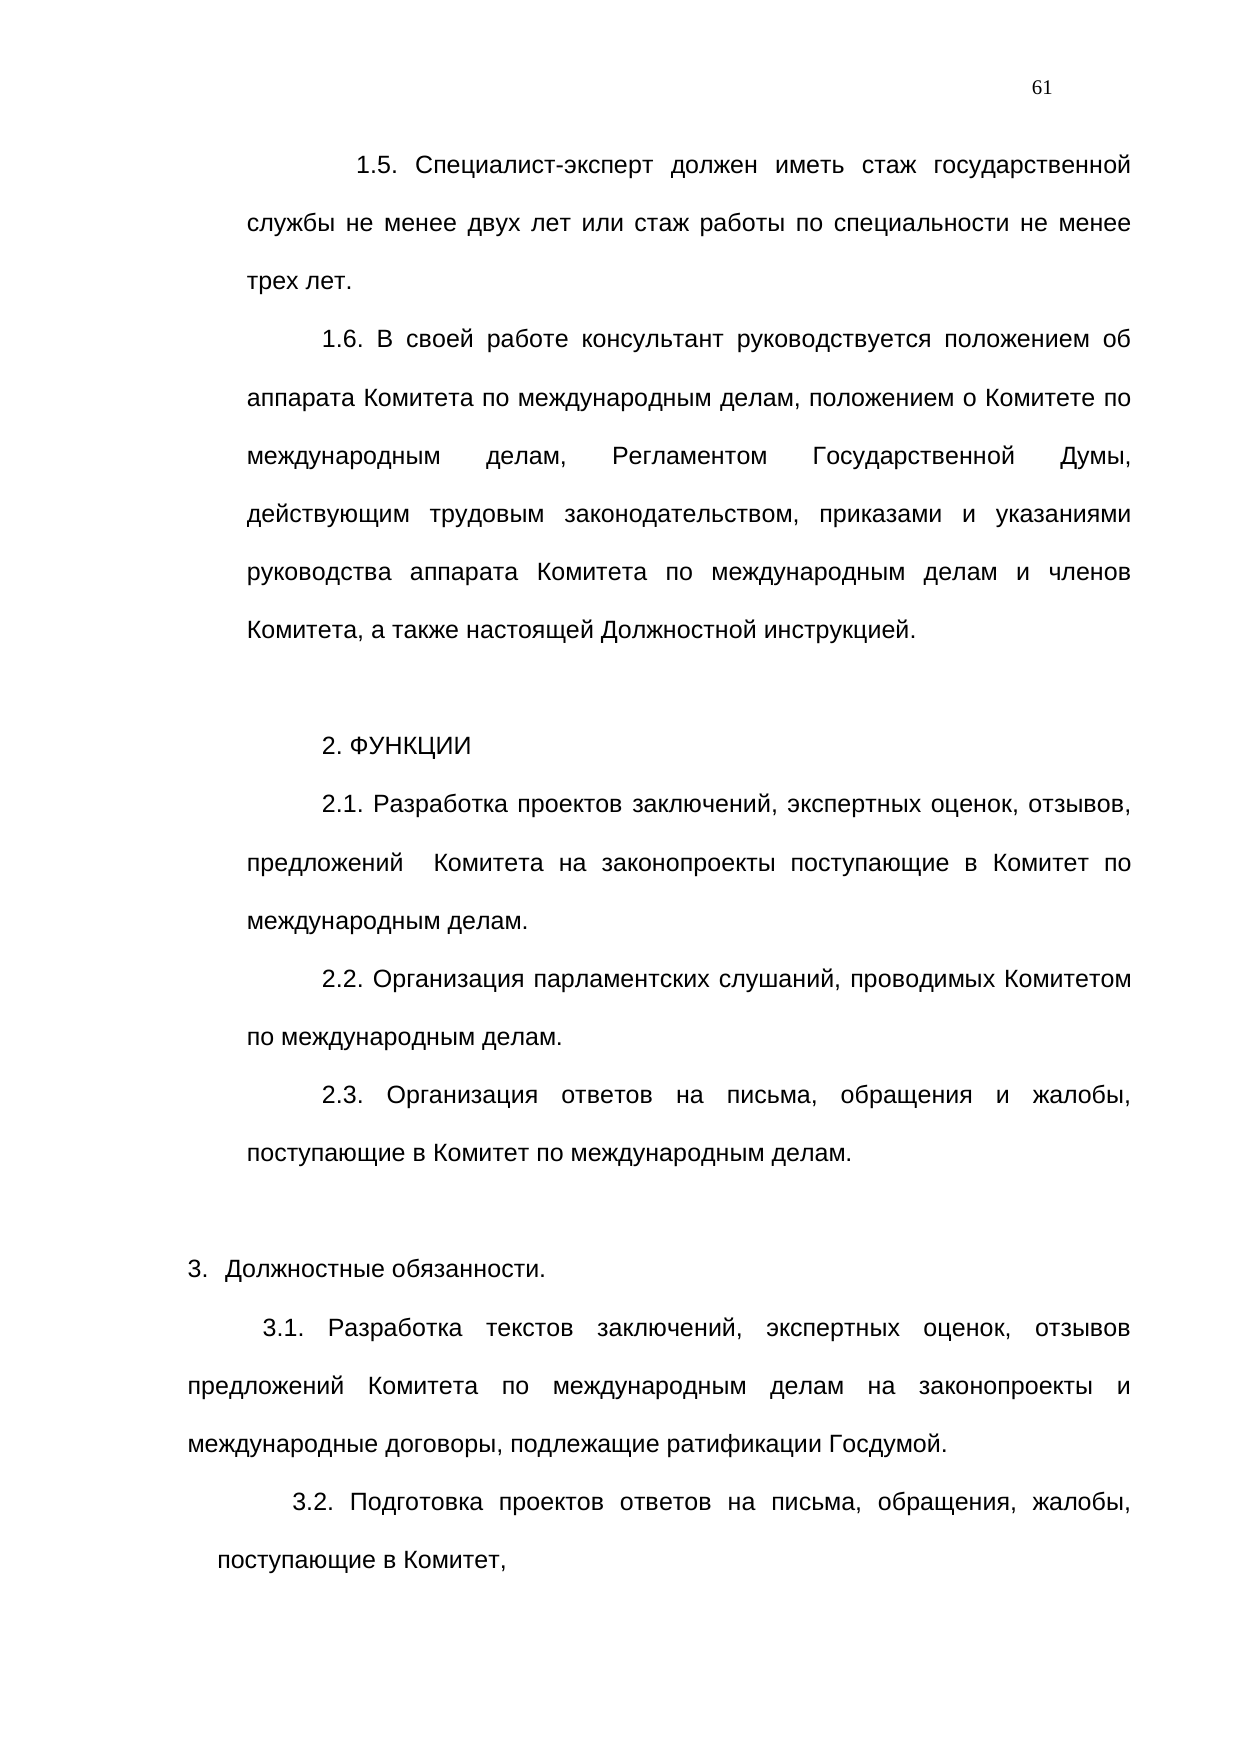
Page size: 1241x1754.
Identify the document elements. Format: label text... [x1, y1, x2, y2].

list 2.2. Организация парламентских слушаний, проводимых Комитетом по международным делам. [247, 964, 1132, 1051]
list 3.1. Разработка текстов заключений, экспертных оценок, отзывов предложений Комитета по международным делам на законопроекты и международные договоры, подлежащие ратификации Госдумой. [187, 1312, 1132, 1458]
list 2.3. Организация ответов на письма, обращения и жалобы, поступающие в Комитет по международным делам. [247, 1080, 1132, 1167]
list 1.6. В своей работе консультант руководствуется положением об аппарата Комитета по международным делам, положением о Комитете по международным делам, Регламентом Государственной Думы, действующим трудовым законодательством, приказами и указаниями руководства аппарата Комитета по международным делам и членов Комитета, а также настоящей Должностной инструкцией. [247, 324, 1132, 644]
list Должностные обязанности. [187, 1254, 1132, 1283]
list 1.5. Специалист-эксперт должен иметь стаж государственной службы не менее двух лет или стаж работы по специальности не менее трех лет. [247, 150, 1132, 295]
list 2.1. Разработка проектов заключений, экспертных оценок, отзывов, предложений Комитета на законопроекты поступающие в Комитет по международным делам. [247, 789, 1132, 935]
list 3.2. Подготовка проектов ответов на письма, обращения, жалобы, поступающие в Комитет, [217, 1487, 1132, 1574]
list 2. ФУНКЦИИ [247, 731, 1132, 760]
